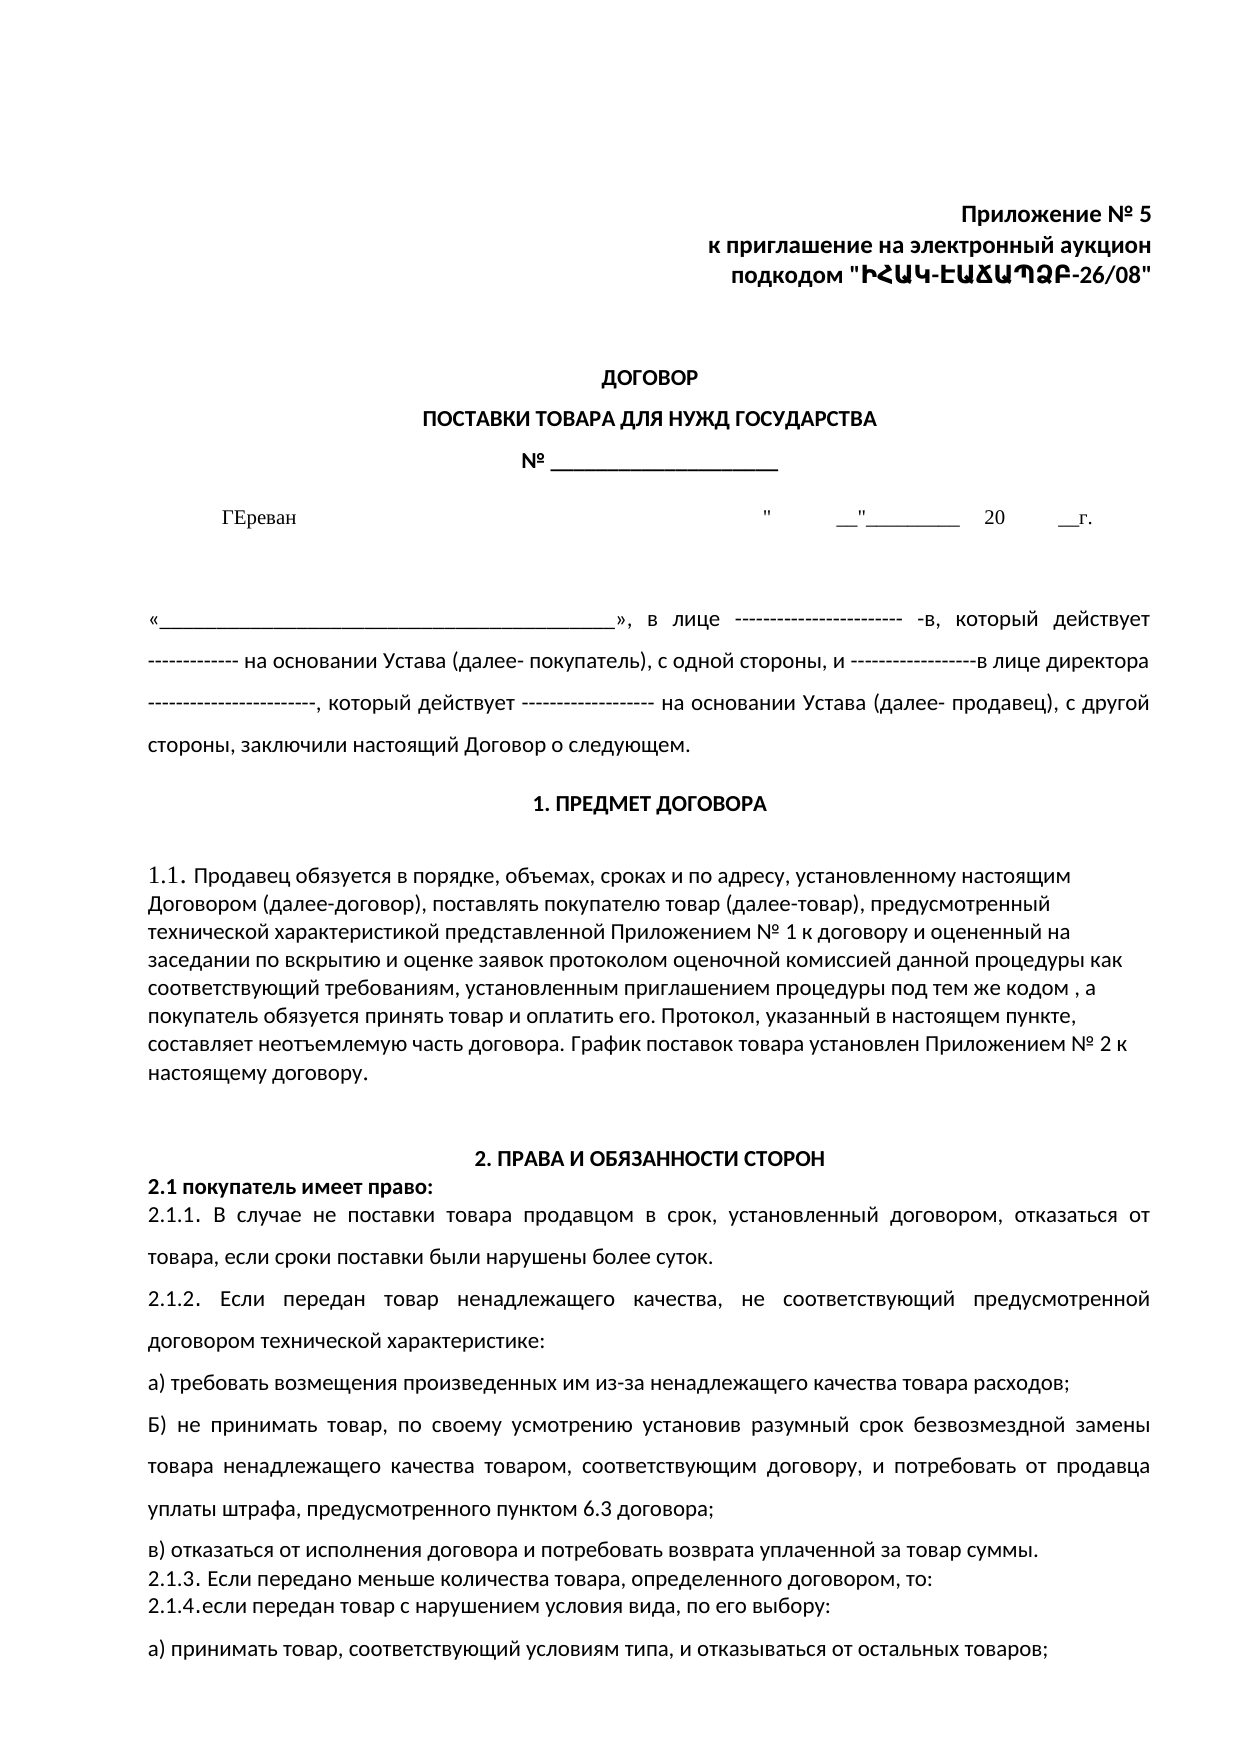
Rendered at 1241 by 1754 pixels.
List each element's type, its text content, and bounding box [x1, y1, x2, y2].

list а) принимать товар, соответствующий условиям типа, и отказываться от остальных товаров; [148, 1634, 1152, 1662]
text к приглашение на электронный аукцион [177, 229, 1152, 259]
text 1. ПРЕДМЕТ ДОГОВОРА [148, 789, 1152, 817]
list 2.1.4․если передан товар с нарушением условия вида, по его выбору: [148, 1592, 1152, 1620]
text № ____________________ [148, 447, 1152, 474]
list Б) не принимать товар, по своему усмотрению установив разумный срок безвозмездной замены товара ненадлежащего качества товаром, соответствующим договору, и потребовать от продавца уплаты штрафа, предусмотренного пунктом 6.3 договора; [148, 1410, 1152, 1522]
list 2.1.2․ Если передан товар ненадлежащего качества, не соответствующий предусмотренной договором технической характеристике: [148, 1284, 1152, 1354]
text 2.1 покупатель имеет право: [148, 1172, 1152, 1200]
text 1.1․ Продавец обязуется в порядке, объемах, сроках и по адресу, установленному настоящим Договором (далее-договор), поставлять покупателю товар (далее-товар), предусмотренный технической характеристикой представленной Приложением № 1 к договору и оцененный на заседании по вскрытию и оценке заявок протоколом оценочной комиссией данной процедуры как соответствующий требованиям, установленным приглашением процедуры под тем же кодом , а покупатель обязуется принять товар и оплатить его. Протокол, указанный в настоящем пункте, составляет неотъемлемую часть договора. График поставок товара установлен Приложением № 2 к настоящему договору. [148, 860, 1152, 1087]
text «________________________________________», в лице ------------------------ -в, который действует ------------- на основании Устава (далее- покупатель), с одной стороны, и ------------------в лице директора ------------------------, который действует ------------------- на основании Устава (далее- продавец), с другой стороны, заключили настоящий Договор о следующем. [148, 604, 1152, 758]
list 2.1.1․ В случае не поставки товара продавцом в срок, установленный договором, отказаться от товара, если сроки поставки были нарушены более суток. [148, 1200, 1152, 1270]
list а) требовать возмещения произведенных им из-за ненадлежащего качества товара расходов; [148, 1368, 1152, 1396]
text в) отказаться от исполнения договора и потребовать возврата уплаченной за товар суммы. [148, 1536, 1152, 1564]
list 2. ПРАВА И ОБЯЗАННОСТИ СТОРОН [148, 1144, 1152, 1172]
table_header ГЕреван [136, 505, 620, 546]
text подкодом "ԻՀԱԿ-ԷԱՃԱՊՁԲ-26/08" [177, 259, 1152, 290]
text ПОСТАВКИ ТОВАРА ДЛЯ НУЖД ГОСУДАРСТВА [148, 404, 1152, 433]
table_header " __"_________ 20 __г. [620, 505, 1104, 546]
text ДОГОВОР [148, 363, 1152, 391]
text Приложение № 5 [148, 198, 1152, 229]
text 2.1.3․ Если передано меньше количества товара, определенного договором, то: [148, 1564, 1152, 1592]
